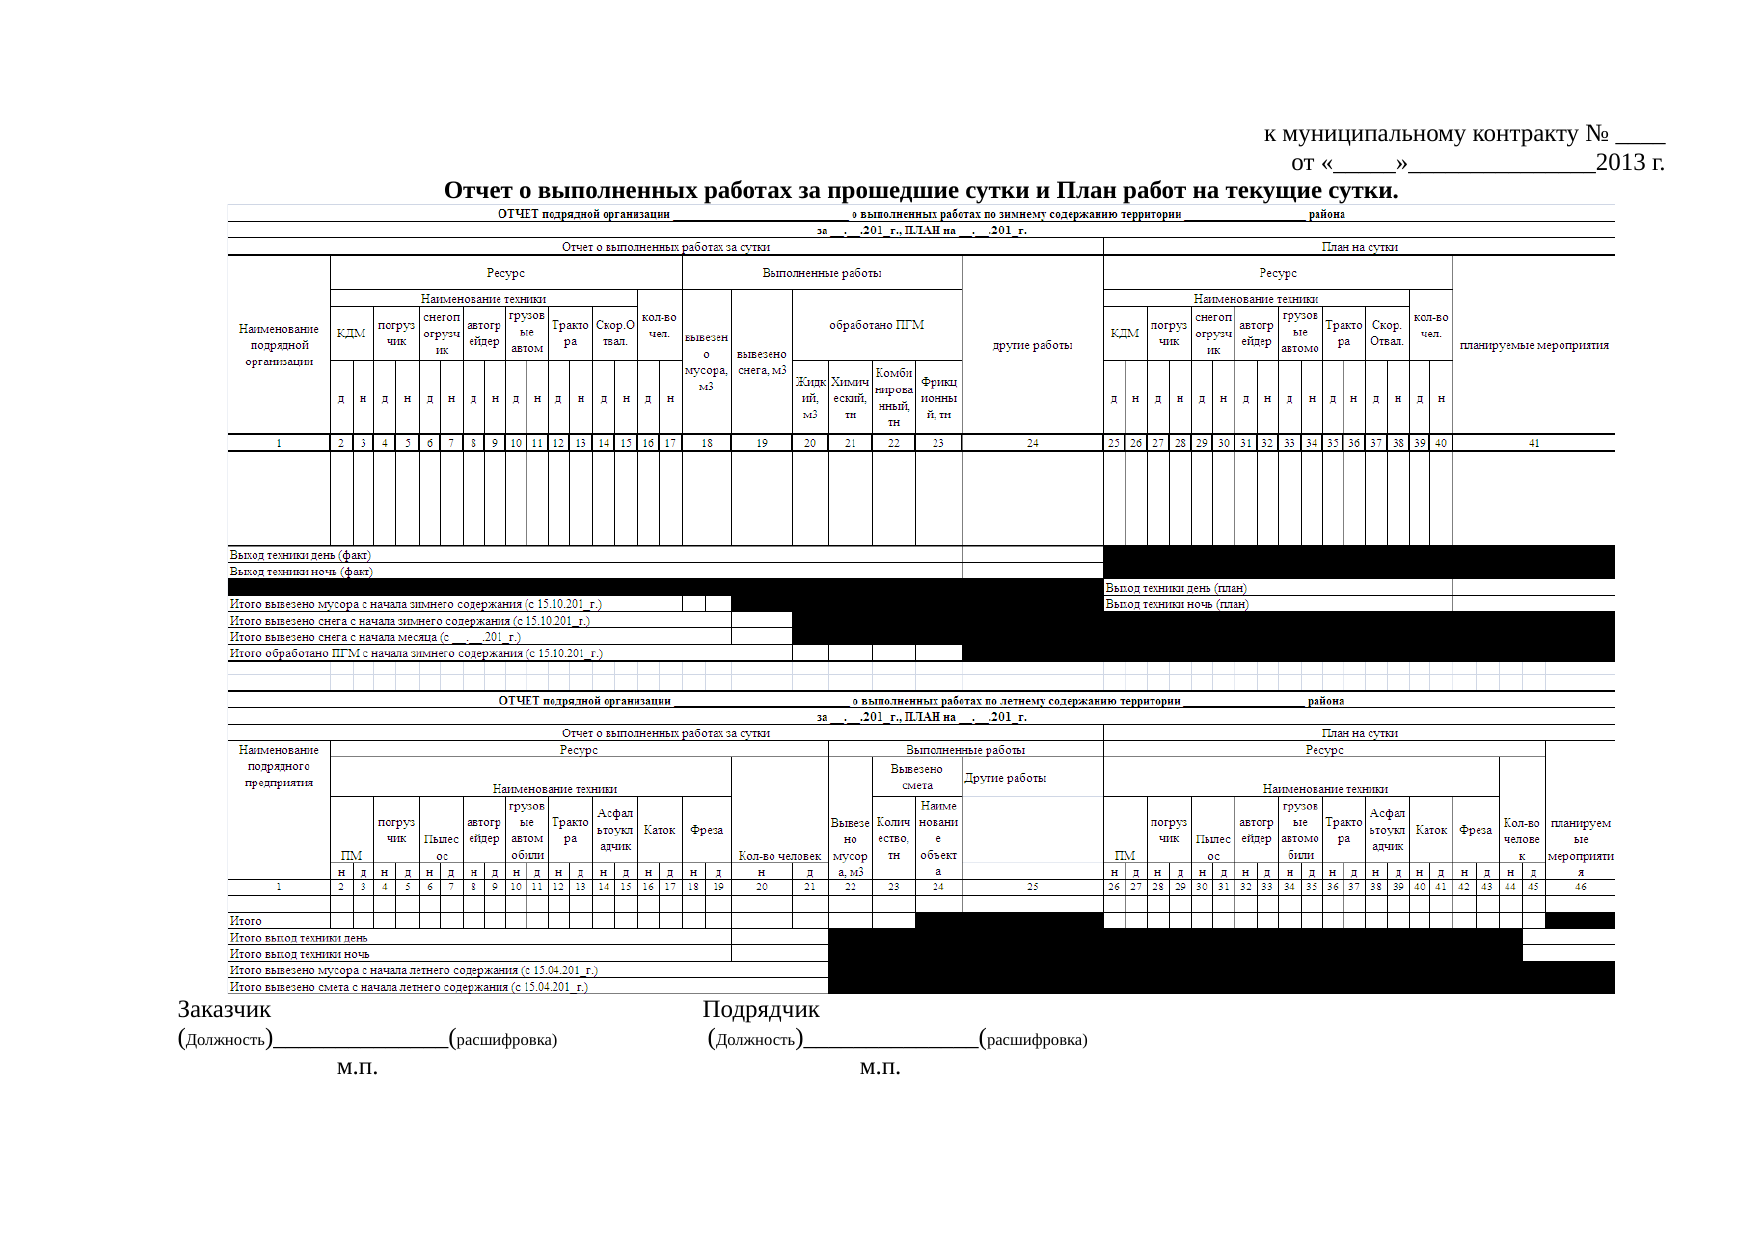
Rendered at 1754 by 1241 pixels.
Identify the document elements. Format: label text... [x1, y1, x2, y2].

text м.п. м.п. [177, 1051, 1665, 1080]
picture [227, 204, 1615, 994]
text от «_____»_______________2013 г. [177, 147, 1665, 176]
text (Должность)______________(расшифровка) (Должность)______________(расшифровка) [177, 1022, 1665, 1051]
text к муниципальному контракту № ____ [177, 118, 1665, 147]
text Заказчик Подрядчик [177, 994, 1665, 1022]
